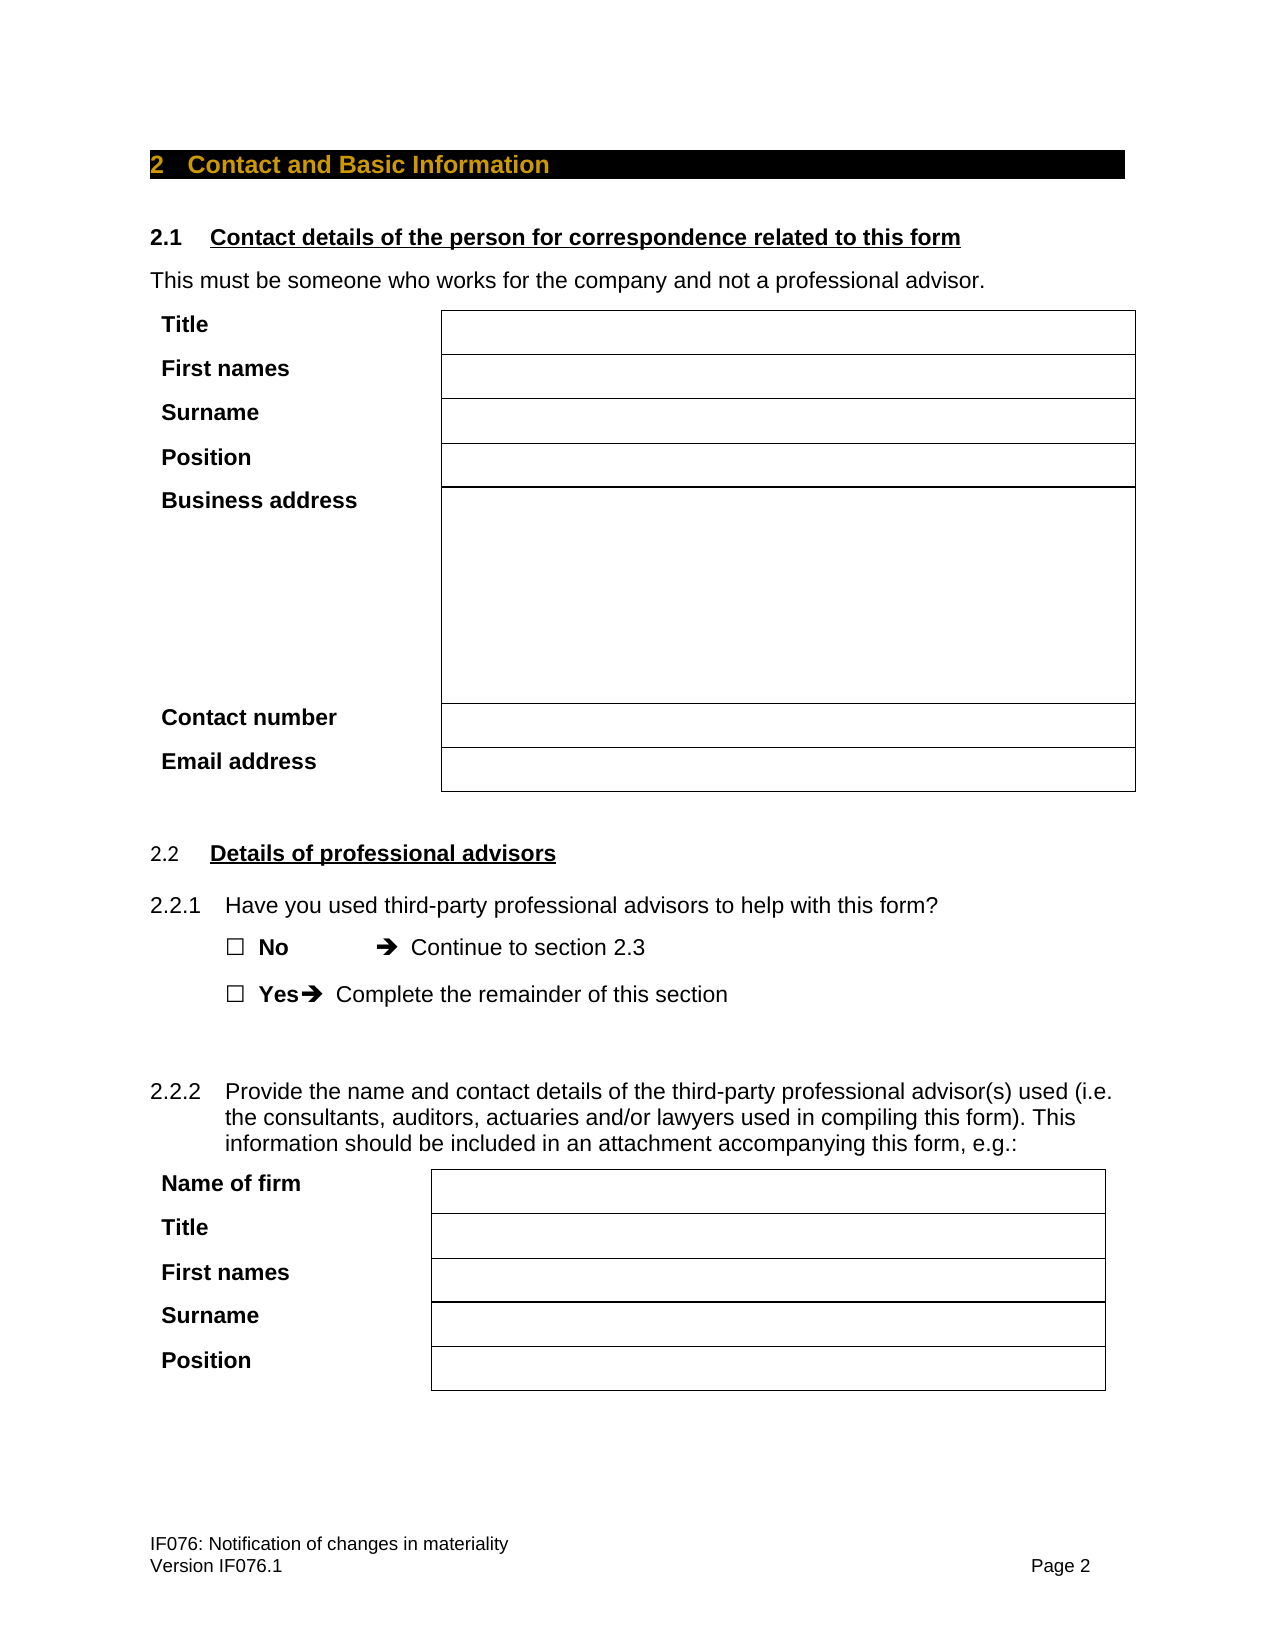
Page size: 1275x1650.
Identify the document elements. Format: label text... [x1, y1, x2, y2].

subtitle Details of professional advisors [150, 839, 1125, 867]
text No Continue to section 2.3 [225, 931, 1125, 962]
table_cell [432, 1303, 1105, 1346]
table_cell Business address [150, 486, 441, 703]
table_cell First names [150, 354, 441, 398]
table_cell [442, 748, 1135, 791]
subtitle Contact details of the person for correspondence related to this form [150, 224, 1125, 251]
table_cell Surname [150, 398, 441, 442]
table_cell [432, 1347, 1105, 1389]
table_header [432, 1170, 1105, 1213]
table_cell Position [150, 1346, 431, 1389]
table_header Title [150, 310, 441, 354]
table_cell [432, 1259, 1105, 1301]
table_cell Surname [150, 1301, 431, 1346]
subtitle Have you used third-party professional advisors to help with this form? [150, 892, 1125, 918]
table_cell Position [150, 443, 441, 486]
table_cell Title [150, 1213, 431, 1257]
table_cell [442, 488, 1135, 703]
text This must be someone who works for the company and not a professional advisor. [150, 267, 1125, 293]
table_cell [442, 399, 1135, 442]
table_cell Email address [150, 747, 441, 791]
table_cell [442, 355, 1135, 398]
table_header [442, 311, 1135, 354]
table_cell [442, 444, 1135, 486]
table_cell [432, 1214, 1105, 1257]
subtitle Contact and Basic Information [150, 150, 1125, 179]
table_cell [442, 704, 1135, 747]
table_cell First names [150, 1258, 431, 1301]
table_header Name of firm [150, 1169, 431, 1213]
subtitle Provide the name and contact details of the third-party professional advisor(s) used (i.e. the consultants, auditors, actuaries and/or lawyers used in compiling this form). This information should be included in an attachment accompanying this form, e.g.: [150, 1078, 1125, 1157]
table_cell Contact number [150, 703, 441, 747]
text Yes Complete the remainder of this section [225, 978, 1125, 1010]
